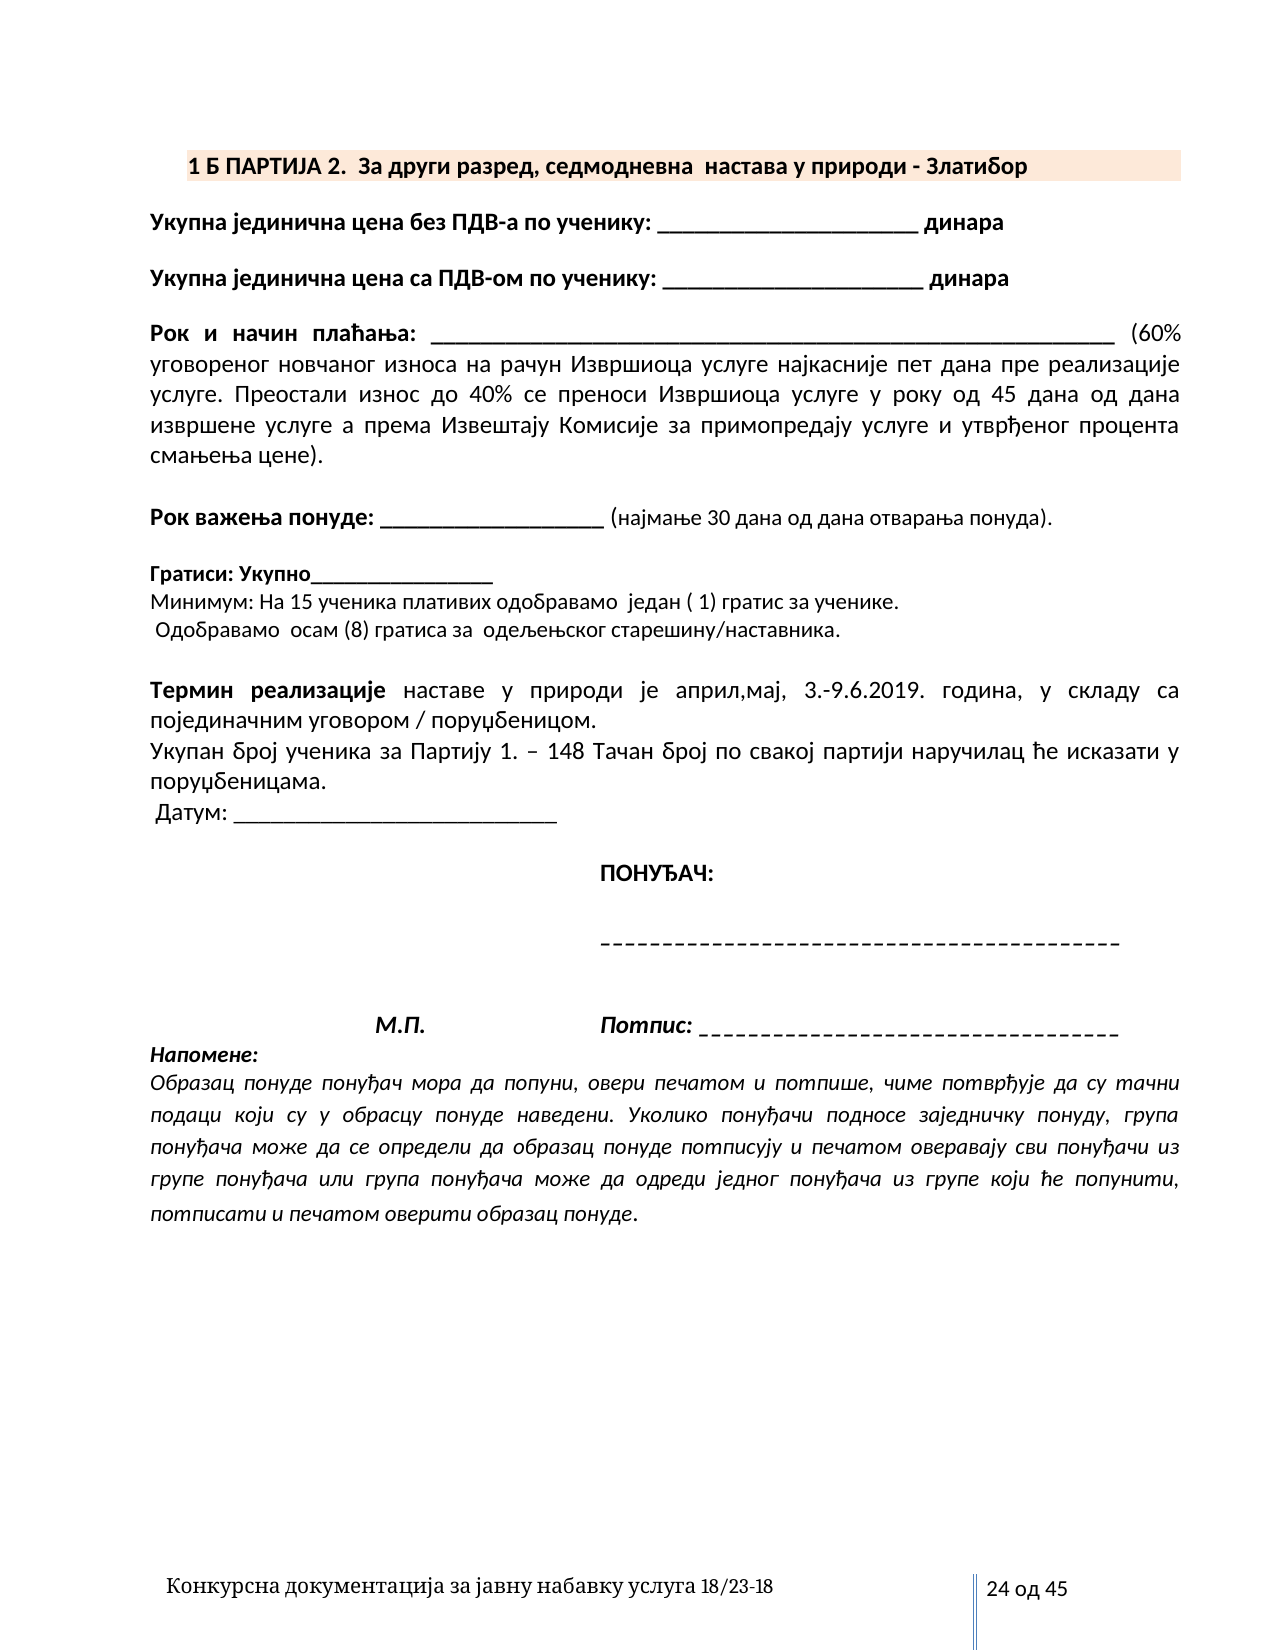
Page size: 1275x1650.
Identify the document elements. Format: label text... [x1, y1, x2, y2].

text Рок и начин плаћања: _______________________________________________________ (60% уговореног новчаног износа на рачун Извршиоца услуге најкасније пет дана пре реализације услуге. Преостали износ до 40% се преноси Извршиоца услуге у року од 45 дана од дана извршене услуге а према Извештају Комисије за примопредају услуге и утврђеног процента смањења цене). [150, 317, 1181, 470]
text Образац понуде понуђач мора да попуни, овери печатом и потпише, чиме потврђује да су тачни подаци који су у обрасцу понуде наведени. Уколико понуђачи подносе заједничку понуду, група понуђача може да се определи да образац понуде потписују и печатом оверавају сви понуђачи из групе понуђача или група понуђача може да одреди једног понуђача из групе који ће попунити, потписати и печатом оверити образац понуде. [150, 1068, 1181, 1228]
text ПОНУЂАЧ: [525, 857, 1181, 887]
text М.П. Потпис: __________________________________ [300, 1009, 1181, 1040]
text 1 Б ПАРТИЈА 2. За други разред, седмодневна настава у природи - Златибор [187, 150, 1181, 181]
text Минимум: На 15 ученика плативих одобравамо један ( 1) гратис за ученике. [150, 587, 1181, 615]
text Гратиси: Укупно________________ [150, 559, 1181, 587]
text __________________________________________ [600, 918, 1181, 948]
text Датум: __________________________ [150, 796, 1181, 826]
text Укупна јединична цена без ПДВ-а по ученику: _____________________ динара [150, 206, 1181, 236]
text Рок важења понуде: __________________ (најмање 30 дана од дана отварања понуда). [150, 501, 1181, 531]
text Напомене: [150, 1040, 1181, 1068]
text Одобравамо осам (8) гратиса за одељењског старешину/наставника. [150, 615, 1181, 643]
text Термин реализације наставе у природи је април,мај, 3.-9.6.2019. година, у складу са појединачним уговором / поруџбеницом. [150, 674, 1181, 735]
text Укупан број ученика за Партију 1. – 148 Тачан број по свакој партији наручилац ће исказати у поруџбеницама. [150, 735, 1181, 796]
text Укупна јединична цена са ПДВ-ом по ученику: _____________________ динара [150, 262, 1181, 292]
